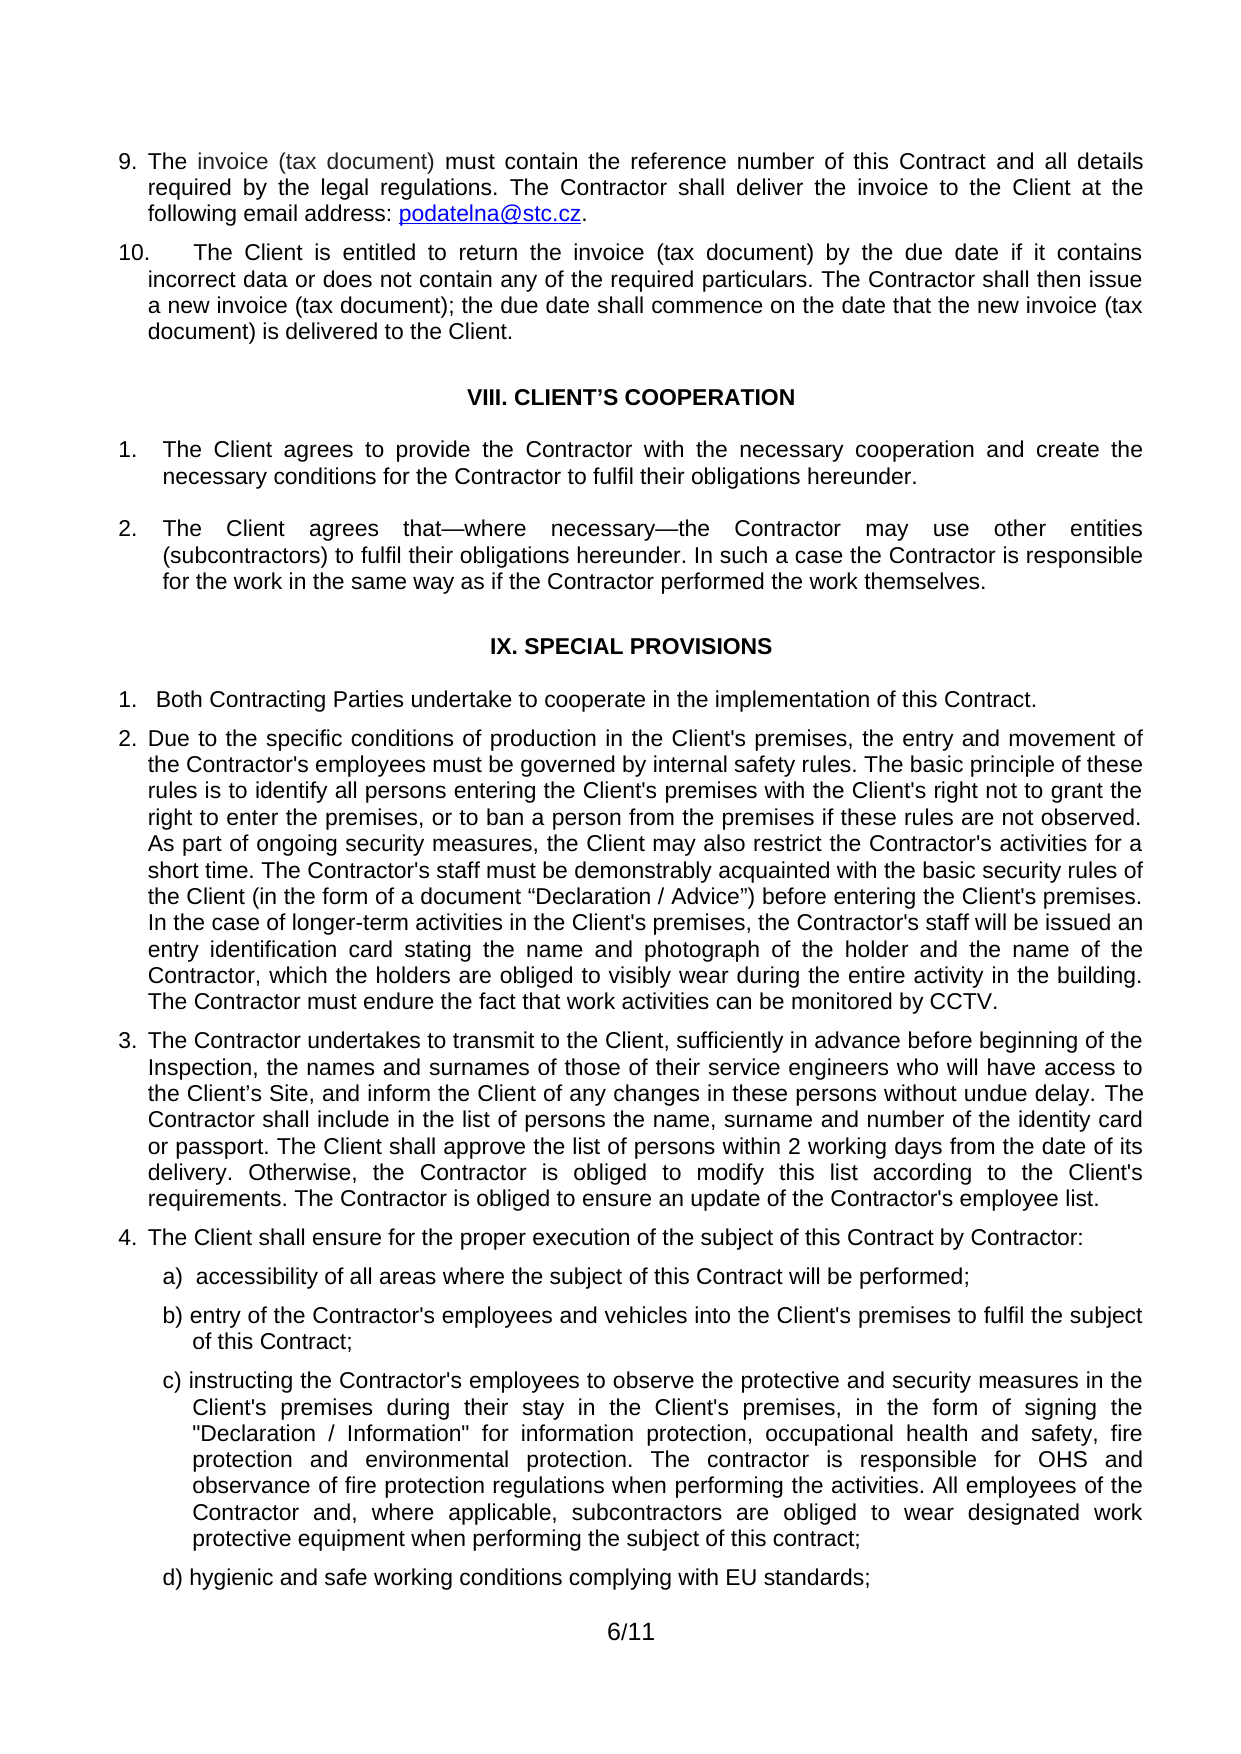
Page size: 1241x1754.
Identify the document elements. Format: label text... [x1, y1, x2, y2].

list The Client agrees that—where necessary—the Contractor may use other entities (subcontractors) to fulfil their obligations hereunder. In such a case the Contractor is responsible for the work in the same way as if the Contractor performed the work themselves. [118, 515, 1144, 594]
text VIII. Client’s cooperation [118, 383, 1144, 410]
list The Client is entitled to return the invoice (tax document) by the due date if it contains incorrect data or does not contain any of the required particulars. The Contractor shall then issue a new invoice (tax document); the due date shall commence on the date that the new invoice (tax document) is delivered to the Client. [118, 239, 1144, 345]
list Both Contracting Parties undertake to cooperate in the implementation of this Contract. [118, 686, 1144, 712]
text IX. Special provisions [118, 633, 1144, 659]
list The invoice (tax document) must contain the reference number of this Contract and all details required by the legal regulations. The Contractor shall deliver the invoice to the Client at the following email address: podatelna@stc.cz. [118, 148, 1144, 227]
text c) instructing the Contractor's employees to observe the protective and security measures in the Client's premises during their stay in the Client's premises, in the form of signing the "Declaration / Information" for information protection, occupational health and safety, fire protection and environmental protection. The contractor is responsible for OHS and observance of fire protection regulations when performing the activities. All employees of the Contractor and, where applicable, subcontractors are obliged to wear designated work protective equipment when performing the subject of this contract; [162, 1367, 1144, 1552]
text b) entry of the Contractor's employees and vehicles into the Client's premises to fulfil the subject of this Contract; [162, 1302, 1144, 1354]
list The Client agrees to provide the Contractor with the necessary cooperation and create the necessary conditions for the Contractor to fulfil their obligations hereunder. [118, 436, 1144, 489]
list Due to the specific conditions of production in the Client's premises, the entry and movement of the Contractor's employees must be governed by internal safety rules. The basic principle of these rules is to identify all persons entering the Client's premises with the Client's right not to grant the right to enter the premises, or to ban a person from the premises if these rules are not observed. As part of ongoing security measures, the Client may also restrict the Contractor's activities for a short time. The Contractor's staff must be demonstrably acquainted with the basic security rules of the Client (in the form of a document “Declaration / Advice”) before entering the Client's premises. In the case of longer-term activities in the Client's premises, the Contractor's staff will be issued an entry identification card stating the name and photograph of the holder and the name of the Contractor, which the holders are obliged to visibly wear during the entire activity in the building. The Contractor must endure the fact that work activities can be monitored by CCTV. [118, 725, 1144, 1015]
list The Contractor undertakes to transmit to the Client, sufficiently in advance before beginning of the Inspection, the names and surnames of those of their service engineers who will have access to the Client’s Site, and inform the Client of any changes in these persons without undue delay. The Contractor shall include in the list of persons the name, surname and number of the identity card or passport. The Client shall approve the list of persons within 2 working days from the date of its delivery. Otherwise, the Contractor is obliged to modify this list according to the Client's requirements. The Contractor is obliged to ensure an update of the Contractor's employee list. [118, 1027, 1144, 1212]
list The Client shall ensure for the proper execution of the subject of this Contract by Contractor: [118, 1224, 1144, 1251]
text a) accessibility of all areas where the subject of this Contract will be performed; [162, 1263, 1144, 1289]
text d) hygienic and safe working conditions complying with EU standards; [162, 1564, 1144, 1590]
